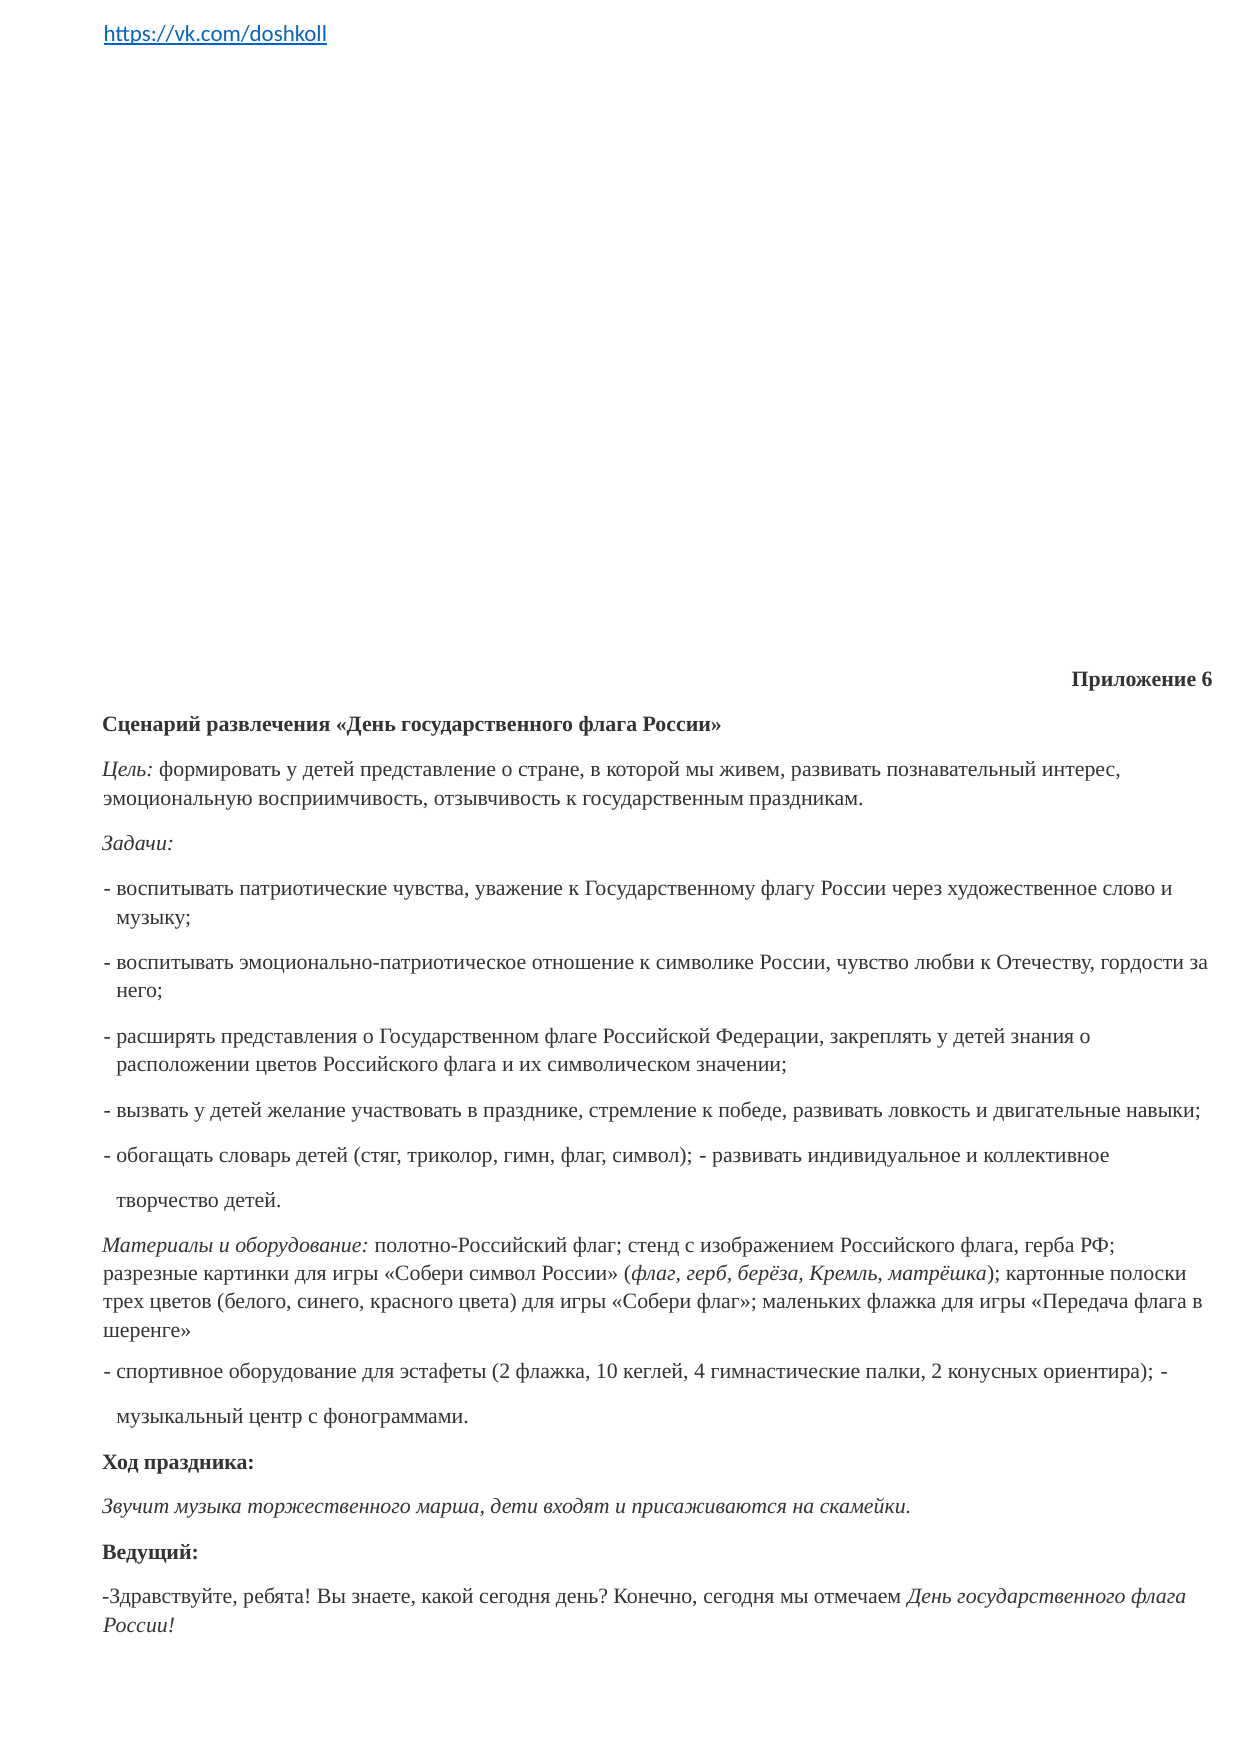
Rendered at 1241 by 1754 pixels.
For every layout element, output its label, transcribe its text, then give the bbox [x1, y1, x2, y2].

text Материалы и оборудование: полотно-Российский флаг; стенд с изображением Российского флага, герба РФ; разрезные картинки для игры «Собери символ России» (флаг, герб, берёза, Кремль, матрёшка); картонные полоски трех цветов (белого, синего, красного цвета) для игры «Собери флаг»; маленьких флажка для игры «Передача флага в шеренге» [102, 1232, 1211, 1342]
text Приложение 6 [103, 666, 1212, 691]
text Ход праздника: [102, 1449, 1211, 1474]
text Сценарий развлечения «День государственного флага России» [102, 711, 1211, 737]
text Звучит музыка торжественного марша, дети входят и присаживаются на скамейки. [102, 1493, 1211, 1519]
text Цель: формировать у детей представление о стране, в которой мы живем, развивать познавательный интерес, эмоциональную восприимчивость, отзывчивость к государственным праздникам. [102, 756, 1211, 810]
list воспитывать эмоционально-патриотическое отношение к символике России, чувство любви к Отечеству, гордости за него; [103, 949, 1211, 1003]
text -Здравствуйте, ребята! Вы знаете, какой сегодня день? Конечно, сегодня мы отмечаем День государственного флага России! [102, 1583, 1211, 1637]
list обогащать словарь детей (стяг, триколор, гимн, флаг, символ); - развивать индивидуальное и коллективное творчество детей. [103, 1142, 1211, 1212]
text Ведущий: [102, 1539, 1211, 1564]
list расширять представления о Государственном флаге Российской Федерации, закреплять у детей знания о расположении цветов Российского флага и их символическом значении; [103, 1023, 1211, 1076]
text Задачи: [102, 830, 1211, 855]
list вызвать у детей желание участвовать в празднике, стремление к победе, развивать ловкость и двигательные навыки; [103, 1096, 1211, 1122]
list спортивное оборудование для эстафеты (2 флажка, 10 кеглей, 4 гимнастические палки, 2 конусных ориентира); - музыкальный центр с фонограммами. [103, 1358, 1211, 1428]
list воспитывать патриотические чувства, уважение к Государственному флагу России через художественное слово и музыку; [103, 875, 1211, 929]
